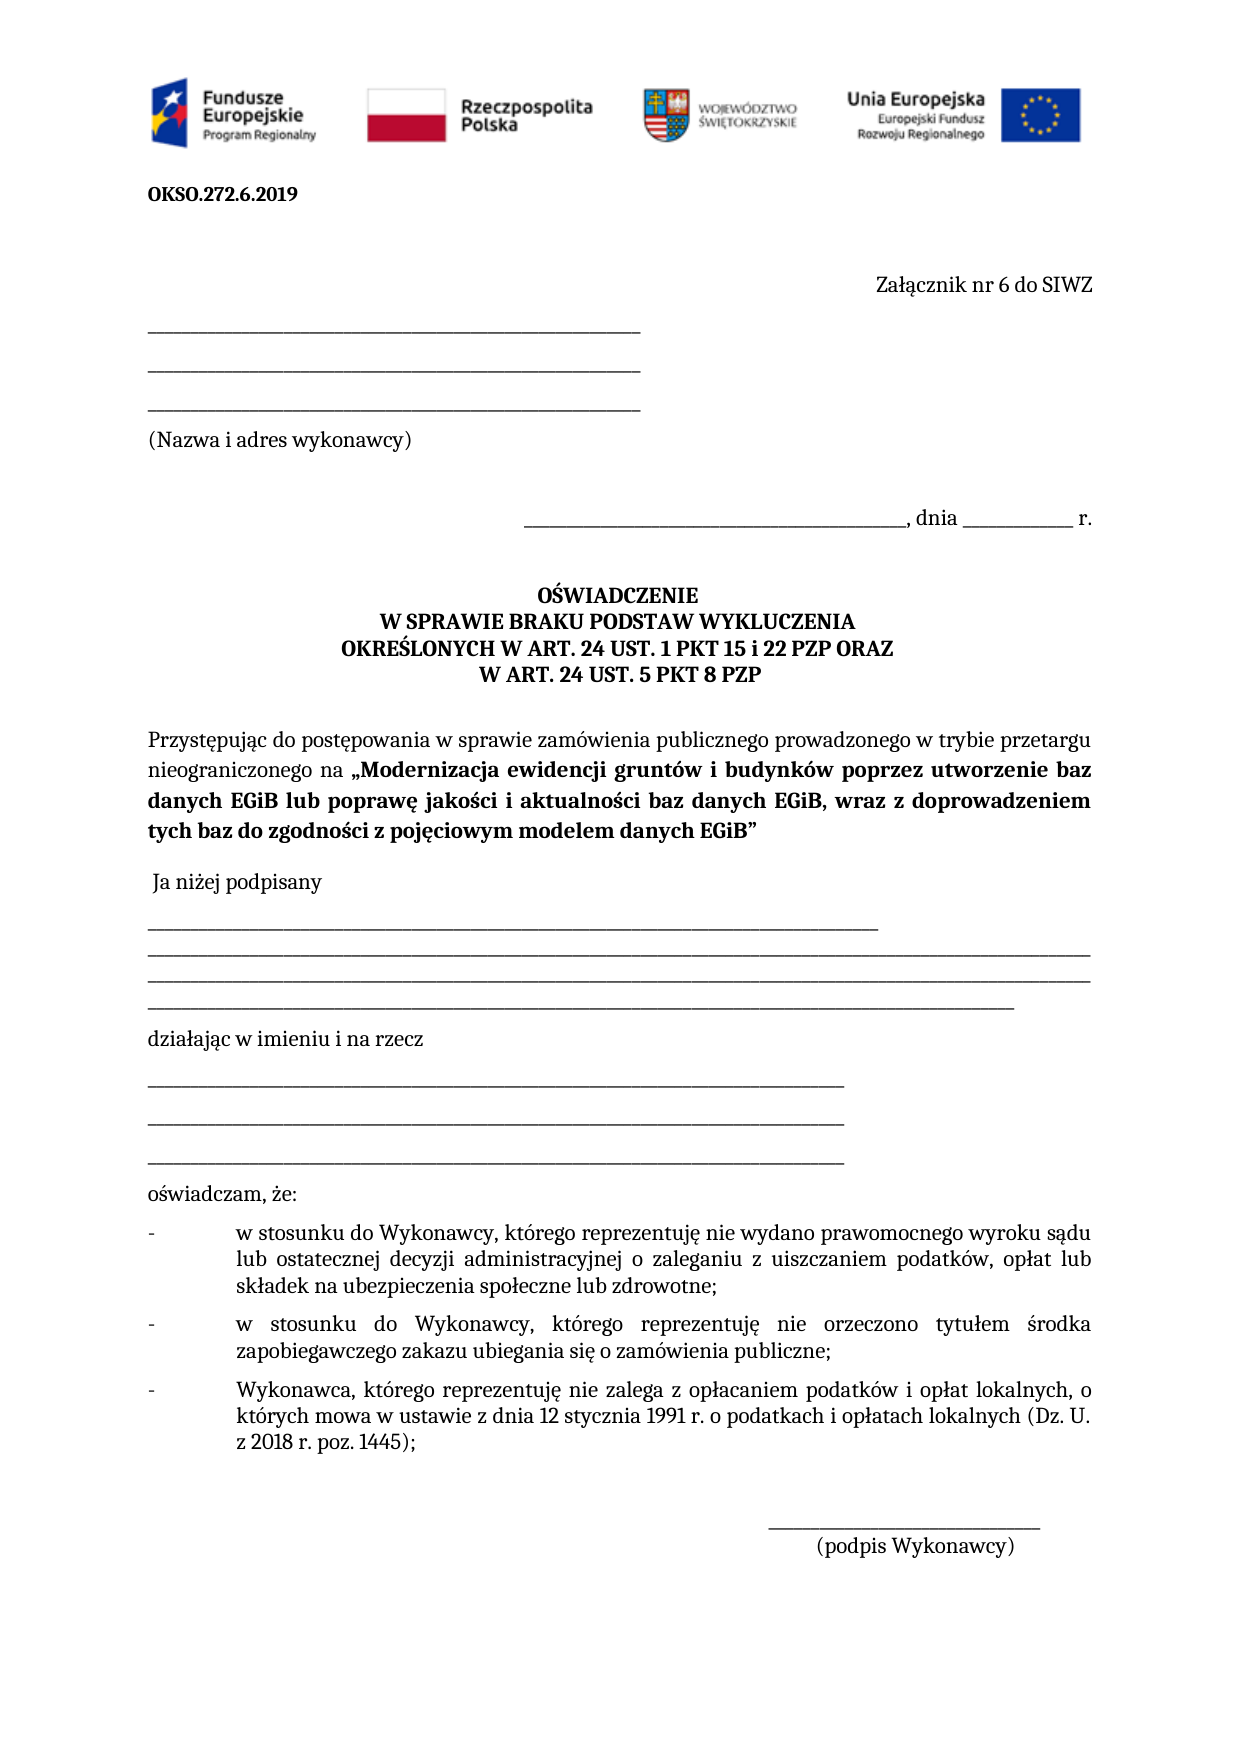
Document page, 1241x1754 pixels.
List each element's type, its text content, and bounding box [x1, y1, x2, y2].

text ________________________________ (podpis Wykonawcy) [738, 1507, 1093, 1559]
text __________________________________________________________________________________ [148, 1064, 1093, 1091]
picture [147, 73, 1085, 155]
text __________________________________________________________________________________ [148, 1142, 1093, 1168]
text __________________________________________________________ [148, 349, 1093, 376]
text __________________________________________________________________________________ [148, 1103, 1093, 1129]
text - Wykonawca, którego reprezentuję nie zalega z opłacaniem podatków i opłat lokalnych, o których mowa w ustawie z dnia 12 stycznia 1991 r. o podatkach i opłatach lokalnych (Dz. U. z 2018 r. poz. 1445); [148, 1376, 1093, 1456]
text - w stosunku do Wykonawcy, którego reprezentuję nie wydano prawomocnego wyroku sądu lub ostatecznej decyzji administracyjnej o zaleganiu z uiszczaniem podatków, opłat lub składek na ubezpieczenia społeczne lub zdrowotne; [148, 1220, 1093, 1299]
text __________________________________________________________ [148, 311, 1093, 337]
text (Nazwa i adres wykonawcy) [148, 427, 1093, 454]
text działając w imieniu i na rzecz [148, 1025, 1093, 1052]
text __________________________________________________________ [148, 388, 1093, 415]
text _____________________________________________, dnia _____________ r. [148, 505, 1093, 531]
text Ja niżej podpisany [148, 869, 1093, 895]
text Załącznik nr 6 do SIWZ [148, 272, 1093, 298]
text OŚWIADCZENIE W SPRAWIE BRAKU PODSTAW WYKLUCZENIA OKREŚLONYCH W ART. 24 UST. 1 PKT 15 i 22 PZP ORAZ W ART. 24 ust. 5 pkt 8 PZP [148, 583, 1093, 688]
text - w stosunku do Wykonawcy, którego reprezentuję nie orzeczono tytułem środka zapobiegawczego zakazu ubiegania się o zamówienia publiczne; [148, 1311, 1093, 1364]
text ______________________________________________________________________________________ ____________________________________________________________________________________________________________________________________________________________________________________________________________________________________________________________________________________________________________________________________ [148, 907, 1093, 1013]
text Przystępując do postępowania w sprawie zamówienia publicznego prowadzonego w trybie przetargu nieograniczonego na „Modernizacja ewidencji gruntów i budynków poprzez utworzenie baz danych EGiB lub poprawę jakości i aktualności baz danych EGiB, wraz z doprowadzeniem tych baz do zgodności z pojęciowym modelem danych EGiB” [148, 727, 1093, 844]
text oświadczam, że: [148, 1181, 1093, 1207]
